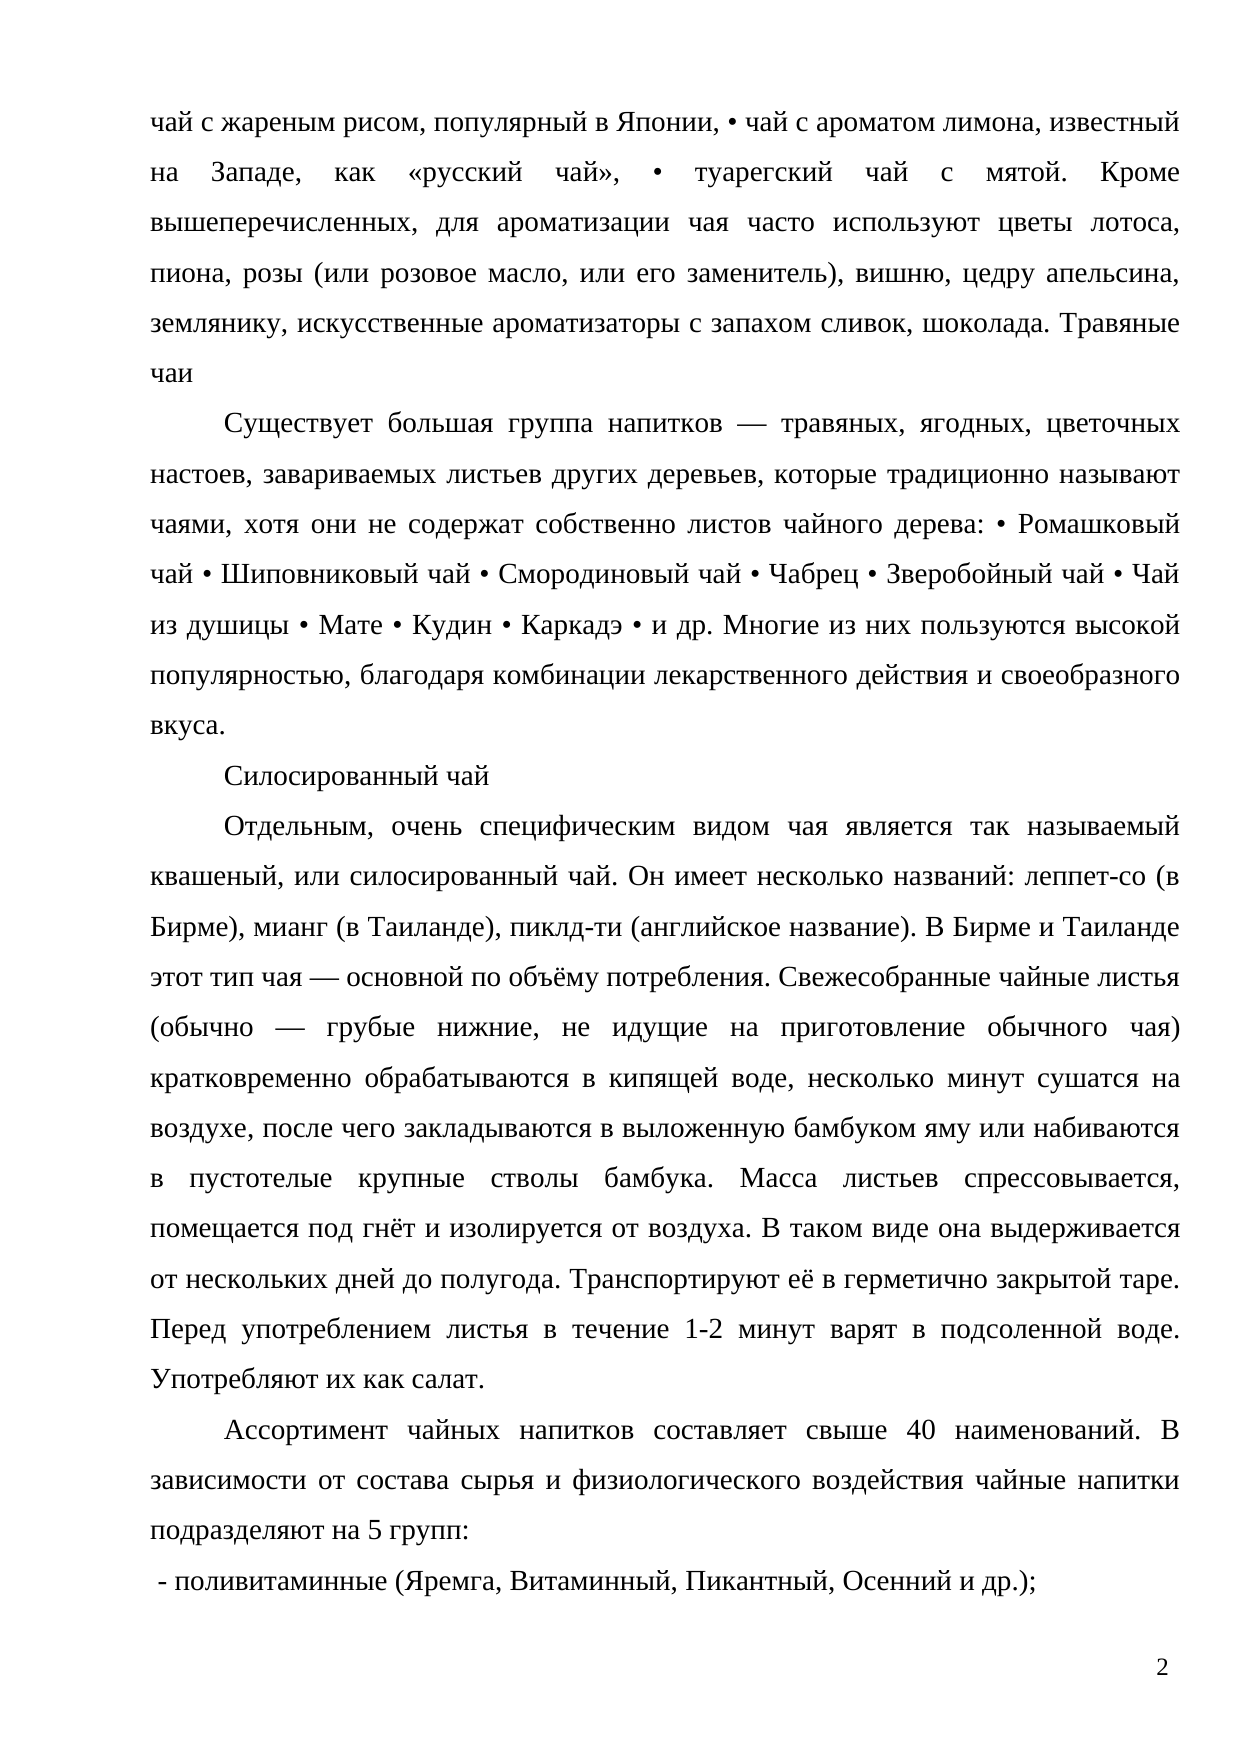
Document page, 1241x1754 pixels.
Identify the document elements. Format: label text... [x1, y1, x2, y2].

text Существует большая группа напитков — травяных, ягодных, цветочных настоев, завариваемых листьев других деревьев, которые традиционно называют чаями, хотя они не содержат собственно листов чайного дерева: • Ромашковый чай • Шиповниковый чай • Смородиновый чай • Чабрец • Зверобойный чай • Чай из душицы • Мате • Кудин • Каркадэ • и др. Многие из них пользуются высокой популярностью, благодаря комбинации лекарственного действия и своеобразного вкуса. [150, 406, 1181, 741]
text Отдельным, очень специфическим видом чая является так называемый квашеный, или силосированный чай. Он имеет несколько названий: леппет-со (в Бирме), мианг (в Таиланде), пиклд-ти (английское название). В Бирме и Таиланде этот тип чая — основной по объёму потребления. Свежесобранные чайные листья (обычно — грубые нижние, не идущие на приготовление обычного чая) кратковременно обрабатываются в кипящей воде, несколько минут сушатся на воздухе, после чего закладываются в выложенную бамбуком яму или набиваются в пустотелые крупные стволы бамбука. Масса листьев спрессовывается, помещается под гнёт и изолируется от воздуха. В таком виде она выдерживается от нескольких дней до полугода. Транспортируют её в герметично закрытой таре. Перед употреблением листья в течение 1-2 минут варят в подсоленной воде. Употребляют их как салат. [150, 808, 1181, 1395]
text Силосированный чай [150, 758, 1181, 791]
text Ассортимент чайных напитков составляет свыше 40 наименований. В зависимости от состава сырья и физиологического воздействия чайные напитки подразделяют на 5 групп: [150, 1412, 1181, 1546]
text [150, 104, 1181, 389]
text - поливитаминные (Яремга, Витаминный, Пикантный, Осенний и др.); [150, 1563, 1181, 1596]
